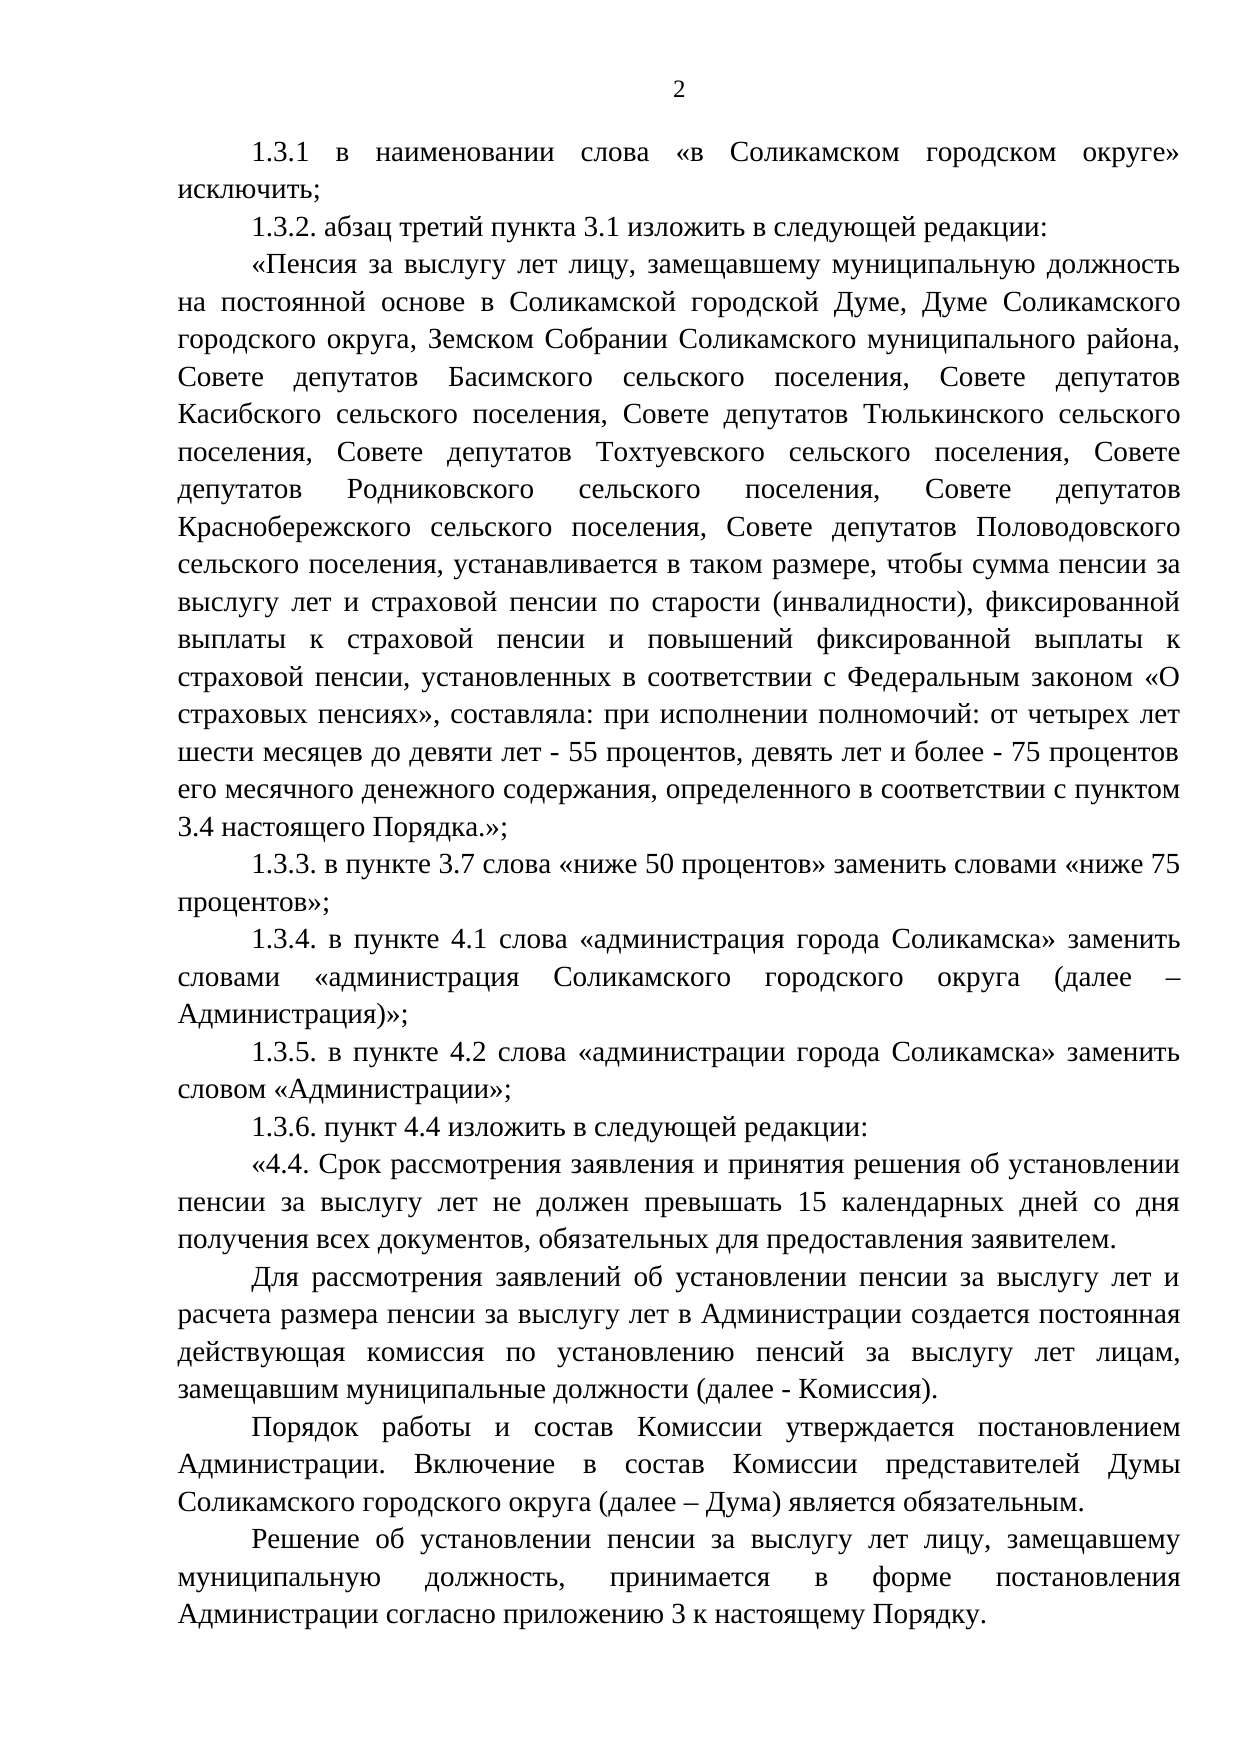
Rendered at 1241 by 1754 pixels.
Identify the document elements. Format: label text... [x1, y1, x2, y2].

text 1.3.2. абзац третий пункта 3.1 изложить в следующей редакции: [177, 206, 1181, 244]
text 1.3.6. пункт 4.4 изложить в следующей редакции: [177, 1106, 1181, 1144]
text 1.3.3. в пункте 3.7 слова «ниже 50 процентов» заменить словами «ниже 75 процентов»; [177, 844, 1181, 919]
text 1.3.1 в наименовании слова «в Соликамском городском округе» исключить; [177, 131, 1181, 206]
text «Пенсия за выслугу лет лицу, замещавшему муниципальную должность на постоянной основе в Соликамской городской Думе, Думе Соликамского городского округа, Земском Собрании Соликамского муниципального района, Совете депутатов Басимского сельского поселения, Совете депутатов Касибского сельского поселения, Совете депутатов Тюлькинского сельского поселения, Совете депутатов Тохтуевского сельского поселения, Совете депутатов Родниковского сельского поселения, Совете депутатов Краснобережского сельского поселения, Совете депутатов Половодовского сельского поселения, устанавливается в таком размере, чтобы сумма пенсии за выслугу лет и страховой пенсии по старости (инвалидности), фиксированной выплаты к страховой пенсии и повышений фиксированной выплаты к страховой пенсии, установленных в соответствии с Федеральным законом «О страховых пенсиях», составляла: при исполнении полномочий: от четырех лет шести месяцев до девяти лет - 55 процентов, девять лет и более - 75 процентов его месячного денежного содержания, определенного в соответствии с пунктом 3.4 настоящего Порядка.»; [177, 244, 1181, 844]
text Порядок работы и состав Комиссии утверждается постановлением Администрации. Включение в состав Комиссии представителей Думы Соликамского городского округа (далее – Дума) является обязательным. [177, 1406, 1181, 1519]
text 1.3.4. в пункте 4.1 слова «администрация города Соликамска» заменить словами «администрация Соликамского городского округа (далее – Администрация)»; [177, 919, 1181, 1031]
text 1.3.5. в пункте 4.2 слова «администрации города Соликамска» заменить словом «Администрации»; [177, 1031, 1181, 1106]
text Решение об установлении пенсии за выслугу лет лицу, замещавшему муниципальную должность, принимается в форме постановления Администрации согласно приложению 3 к настоящему Порядку. [177, 1519, 1181, 1631]
text «4.4. Срок рассмотрения заявления и принятия решения об установлении пенсии за выслугу лет не должен превышать 15 календарных дней со дня получения всех документов, обязательных для предоставления заявителем. [177, 1144, 1181, 1256]
text Для рассмотрения заявлений об установлении пенсии за выслугу лет и расчета размера пенсии за выслугу лет в Администрации создается постоянная действующая комиссия по установлению пенсий за выслугу лет лицам, замещавшим муниципальные должности (далее - Комиссия). [177, 1256, 1181, 1406]
